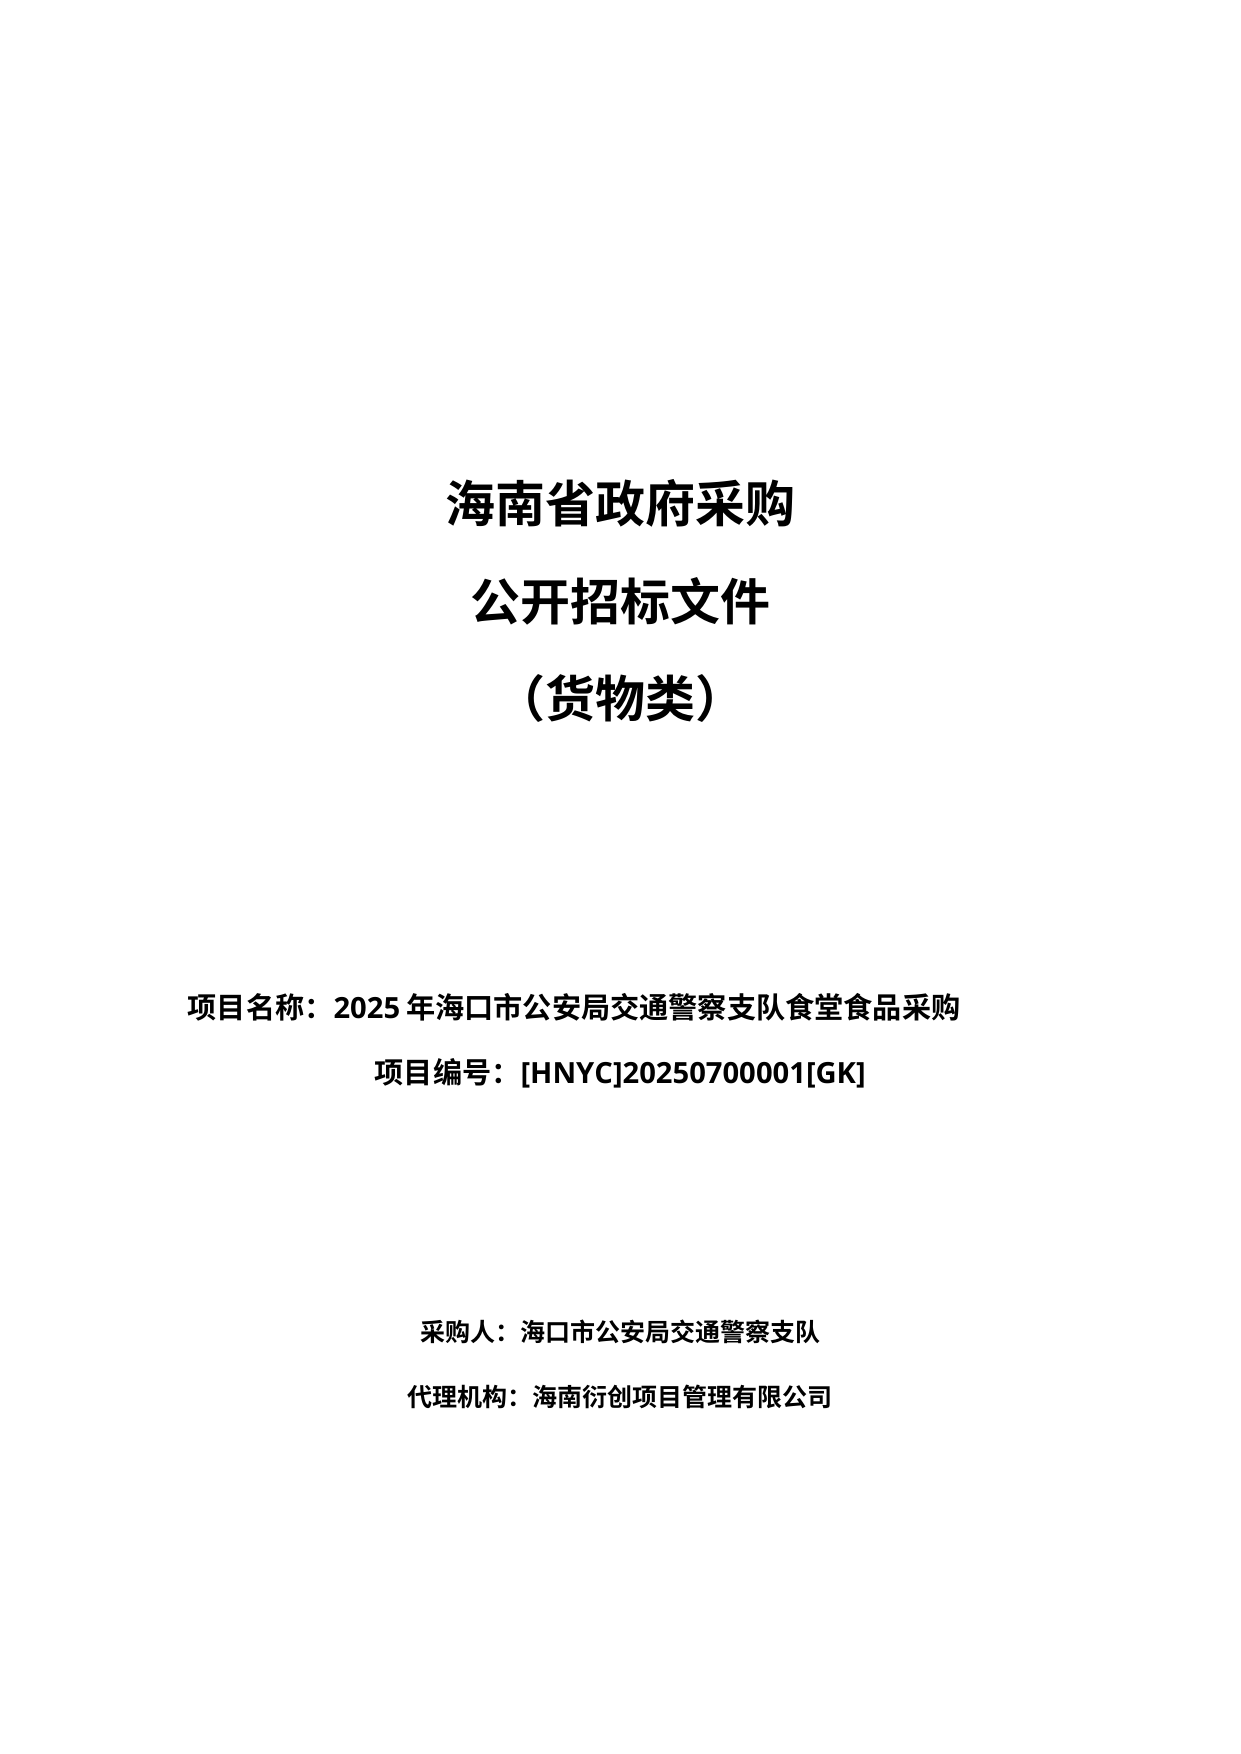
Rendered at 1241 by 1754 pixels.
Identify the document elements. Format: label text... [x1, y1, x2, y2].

text 公开招标文件 [187, 552, 1053, 649]
text 采购人：海口市公安局交通警察支队 [187, 1299, 1053, 1364]
text 代理机构：海南衍创项目管理有限公司 [187, 1364, 1053, 1429]
text 项目编号：[HNYC]20250700001[GK] [187, 1039, 1053, 1104]
text 海南省政府采购 [187, 454, 1053, 552]
text （货物类） [187, 649, 1053, 747]
text 项目名称：2025年海口市公安局交通警察支队食堂食品采购 [187, 974, 1053, 1039]
